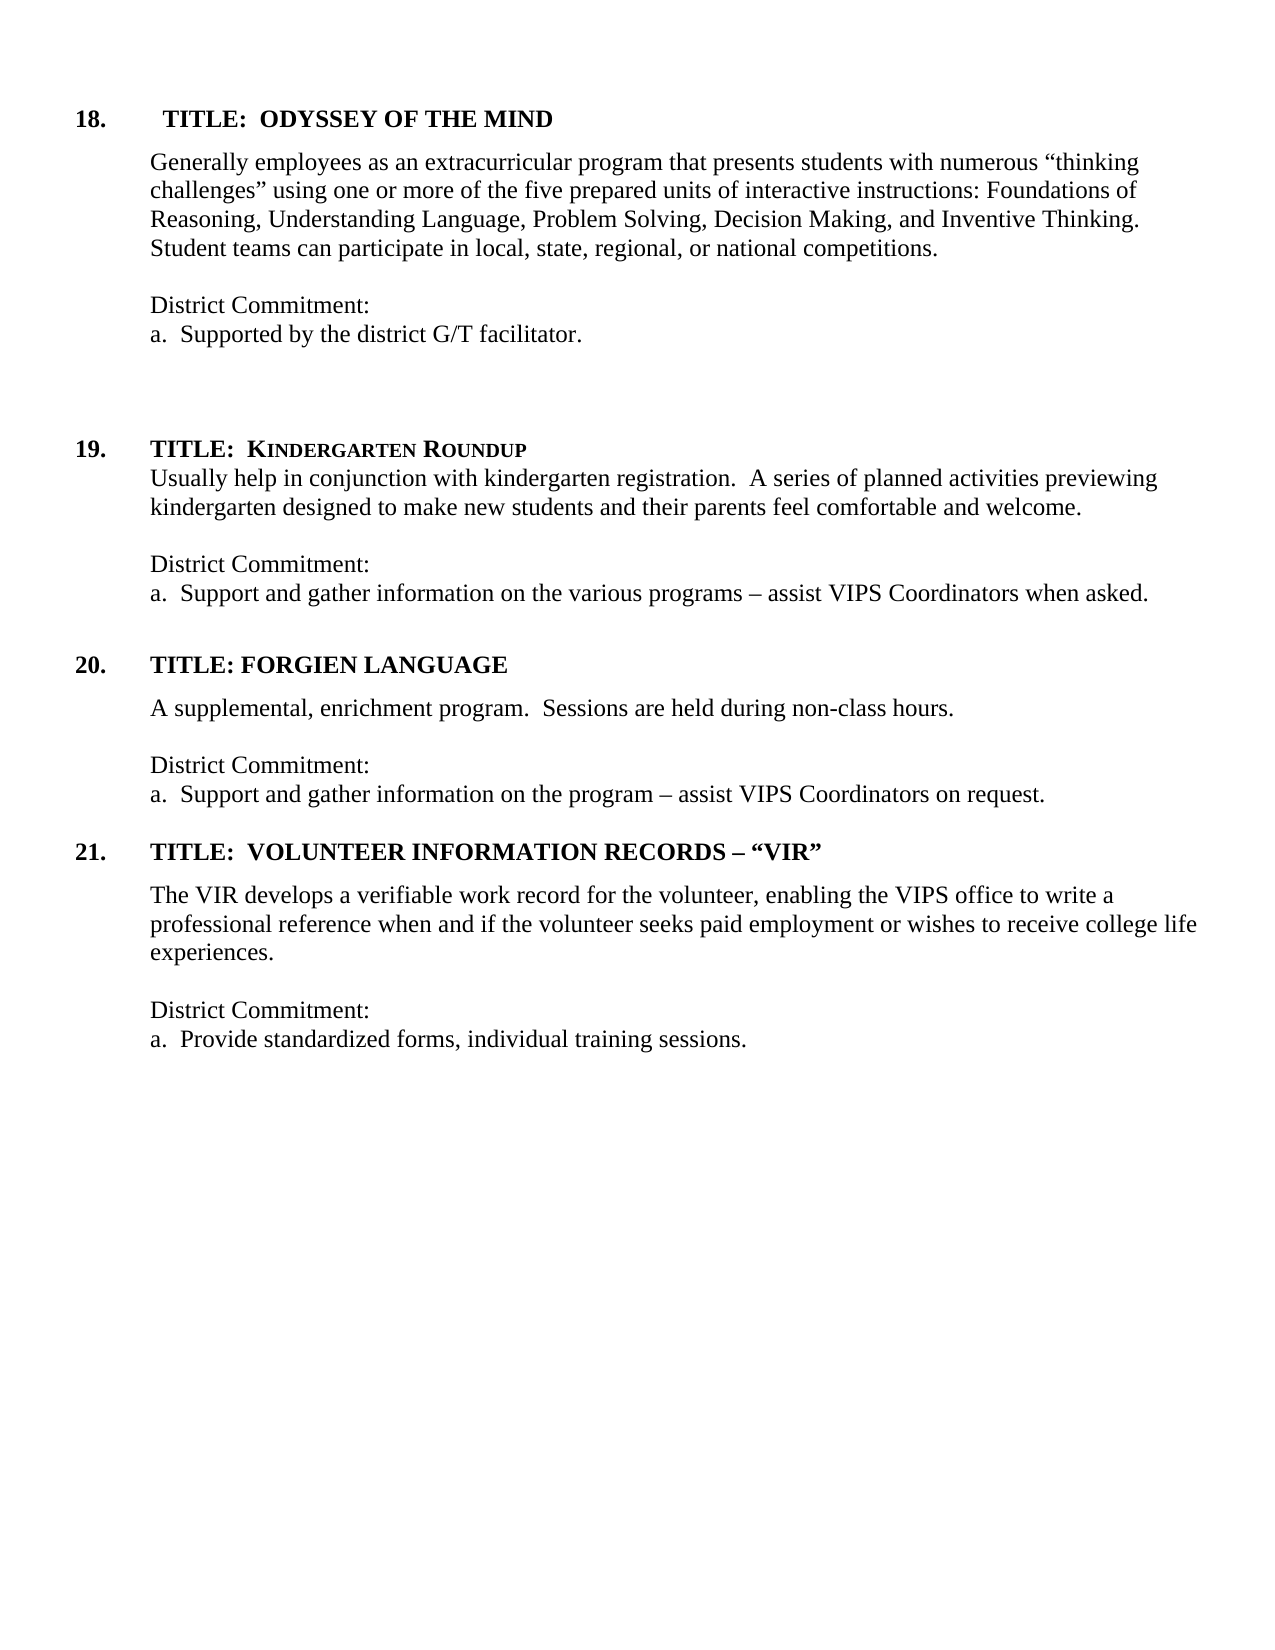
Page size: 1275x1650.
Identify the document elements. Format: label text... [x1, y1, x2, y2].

text District Commitment: [150, 291, 1200, 319]
text 18. TITLE: ODYSSEY OF THE MIND [75, 104, 1200, 132]
text District Commitment: [75, 995, 1200, 1024]
text District Commitment: [150, 751, 1200, 779]
text 19. TITLE: Kindergarten Roundup [75, 434, 1200, 463]
text Usually help in conjunction with kindergarten registration. A series of planned activities previewing kindergarten designed to make new students and their parents feel comfortable and welcome. [150, 463, 1200, 521]
text District Commitment: [150, 549, 1200, 578]
text a. Supported by the district G/T facilitator. [75, 319, 1200, 348]
text 21. TITLE: VOLUNTEER INFORMATION RECORDS – “VIR” [75, 837, 1200, 866]
text The VIR develops a verifiable work record for the volunteer, enabling the office to write a professional reference when and if the volunteer seeks paid employment or wishes to receive college life experiences. [150, 880, 1200, 966]
text Generally employees as an extracurricular program that presents students with numerous “thinking challenges” using one or more of the five prepared units of interactive instructions: Foundations of Reasoning, Understanding Language, Problem Solving, Decision Making, and Inventive Thinking. Student teams can participate in local, state, regional, or national competitions. [150, 147, 1200, 262]
text a. Support and gather information on the various programs – assist Coordinators when asked. [75, 578, 1200, 607]
text a. Support and gather information on the program – assist Coordinators on request. [75, 779, 1200, 808]
text A supplemental, enrichment program. Sessions are held during non-class hours. [75, 693, 1200, 722]
text 20. TITLE: FORGIEN LANGUAGE [75, 650, 1200, 679]
text a. Provide standardized forms, individual training sessions. [75, 1024, 1200, 1052]
